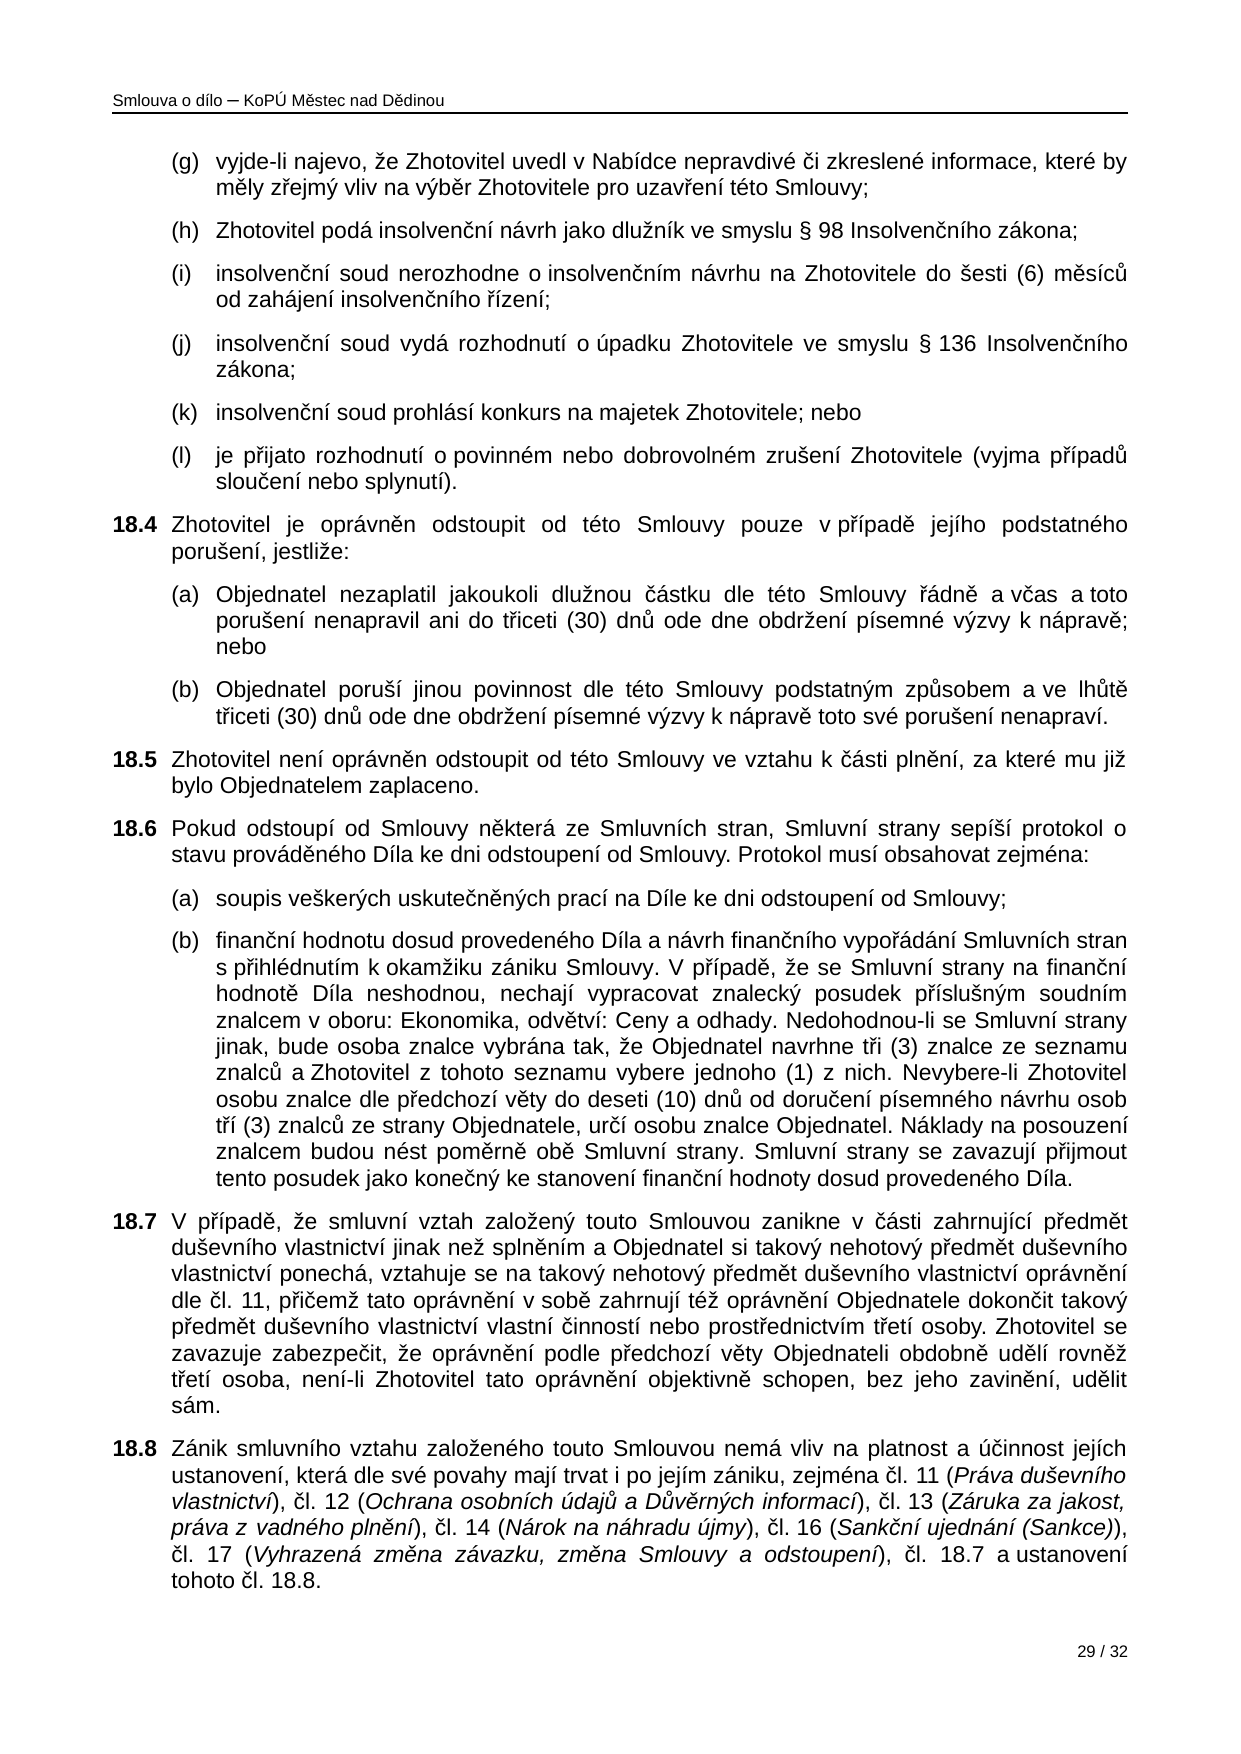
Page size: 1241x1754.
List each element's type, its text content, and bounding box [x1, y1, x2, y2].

text je přijato rozhodnutí o povinném nebo dobrovolném zrušení Zhotovitele (vyjma případů sloučení nebo splynutí). [171, 442, 1128, 494]
text Pokud odstoupí od Smlouvy některá ze Smluvních stran, Smluvní strany sepíší protokol o stavu prováděného Díla ke dni odstoupení od Smlouvy. Protokol musí obsahovat zejména: [112, 815, 1128, 868]
text Zhotovitel je oprávněn odstoupit od této Smlouvy pouze v případě jejího podstatného porušení, jestliže: [112, 511, 1128, 564]
text Zhotovitel podá insolvenční návrh jako dlužník ve smyslu § 98 Insolvenčního zákona; [171, 217, 1128, 243]
list Objednatel nezaplatil jakoukoli dlužnou částku dle této Smlouvy řádně a včas a toto porušení nenapravil ani do třiceti (30) dnů ode dne obdržení písemné výzvy k nápravě; nebo [171, 581, 1128, 660]
list soupis veškerých uskutečněných prací na Díle ke dni odstoupení od Smlouvy; [171, 884, 1128, 911]
text vyjde-li najevo, že Zhotovitel uvedl v Nabídce nepravdivé či zkreslené informace, které by měly zřejmý vliv na výběr Zhotovitele pro uzavření této Smlouvy; [171, 148, 1128, 200]
text Zánik smluvního vztahu založeného touto Smlouvou nemá vliv na platnost a účinnost jejích ustanovení, která dle své povahy mají trvat i po jejím zániku, zejména čl. 11 (Práva duševního vlastnictví), čl. 12 (Ochrana osobních údajů a Důvěrných informací), čl. 13 (Záruka za jakost, práva z vadného plnění), čl. 14 (Nárok na náhradu újmy), čl. 16 (Sankční ujednání (Sankce)), čl. 17 (Vyhrazená změna závazku, změna Smlouvy a odstoupení), čl. 18.7 a ustanovení tohoto čl. 18.8. [112, 1435, 1128, 1593]
text insolvenční soud prohlásí konkurs na majetek Zhotovitele; nebo [171, 399, 1128, 425]
text Zhotovitel není oprávněn odstoupit od této Smlouvy ve vztahu k části plnění, za které mu již bylo Objednatelem zaplaceno. [112, 746, 1128, 798]
text insolvenční soud nerozhodne o insolvenčním návrhu na Zhotovitele do šesti (6) měsíců od zahájení insolvenčního řízení; [171, 260, 1128, 313]
text V případě, že smluvní vztah založený touto Smlouvou zanikne v části zahrnující předmět duševního vlastnictví jinak než splněním a Objednatel si takový nehotový předmět duševního vlastnictví ponechá, vztahuje se na takový nehotový předmět duševního vlastnictví oprávnění dle čl. 11, přičemž tato oprávnění v sobě zahrnují též oprávnění Objednatele dokončit takový předmět duševního vlastnictví vlastní činností nebo prostřednictvím třetí osoby. Zhotovitel se zavazuje zabezpečit, že oprávnění podle předchozí věty Objednateli obdobně udělí rovněž třetí osoba, není-li Zhotovitel tato oprávnění objektivně schopen, bez jeho zavinění, udělit sám. [112, 1208, 1128, 1418]
list finanční hodnotu dosud provedeného Díla a návrh finančního vypořádání Smluvních stran s přihlédnutím k okamžiku zániku Smlouvy. V případě, že se Smluvní strany na finanční hodnotě Díla neshodnou, nechají vypracovat znalecký posudek příslušným soudním znalcem v oboru: Ekonomika, odvětví: Ceny a odhady. Nedohodnou-li se Smluvní strany jinak, bude osoba znalce vybrána tak, že Objednatel navrhne tři (3) znalce ze seznamu znalců a Zhotovitel z tohoto seznamu vybere jednoho (1) z nich. Nevybere-li Zhotovitel osobu znalce dle předchozí věty do deseti (10) dnů od doručení písemného návrhu osob tří (3) znalců ze strany Objednatele, určí osobu znalce Objednatel. Náklady na posouzení znalcem budou nést poměrně obě Smluvní strany. Smluvní strany se zavazují přijmout tento posudek jako konečný ke stanovení finanční hodnoty dosud provedeného Díla. [171, 927, 1128, 1191]
text Objednatel poruší jinou povinnost dle této Smlouvy podstatným způsobem a ve lhůtě třiceti (30) dnů ode dne obdržení písemné výzvy k nápravě toto své porušení nenapraví. [171, 676, 1128, 729]
text insolvenční soud vydá rozhodnutí o úpadku Zhotovitele ve smyslu § 136 Insolvenčního zákona; [171, 329, 1128, 382]
